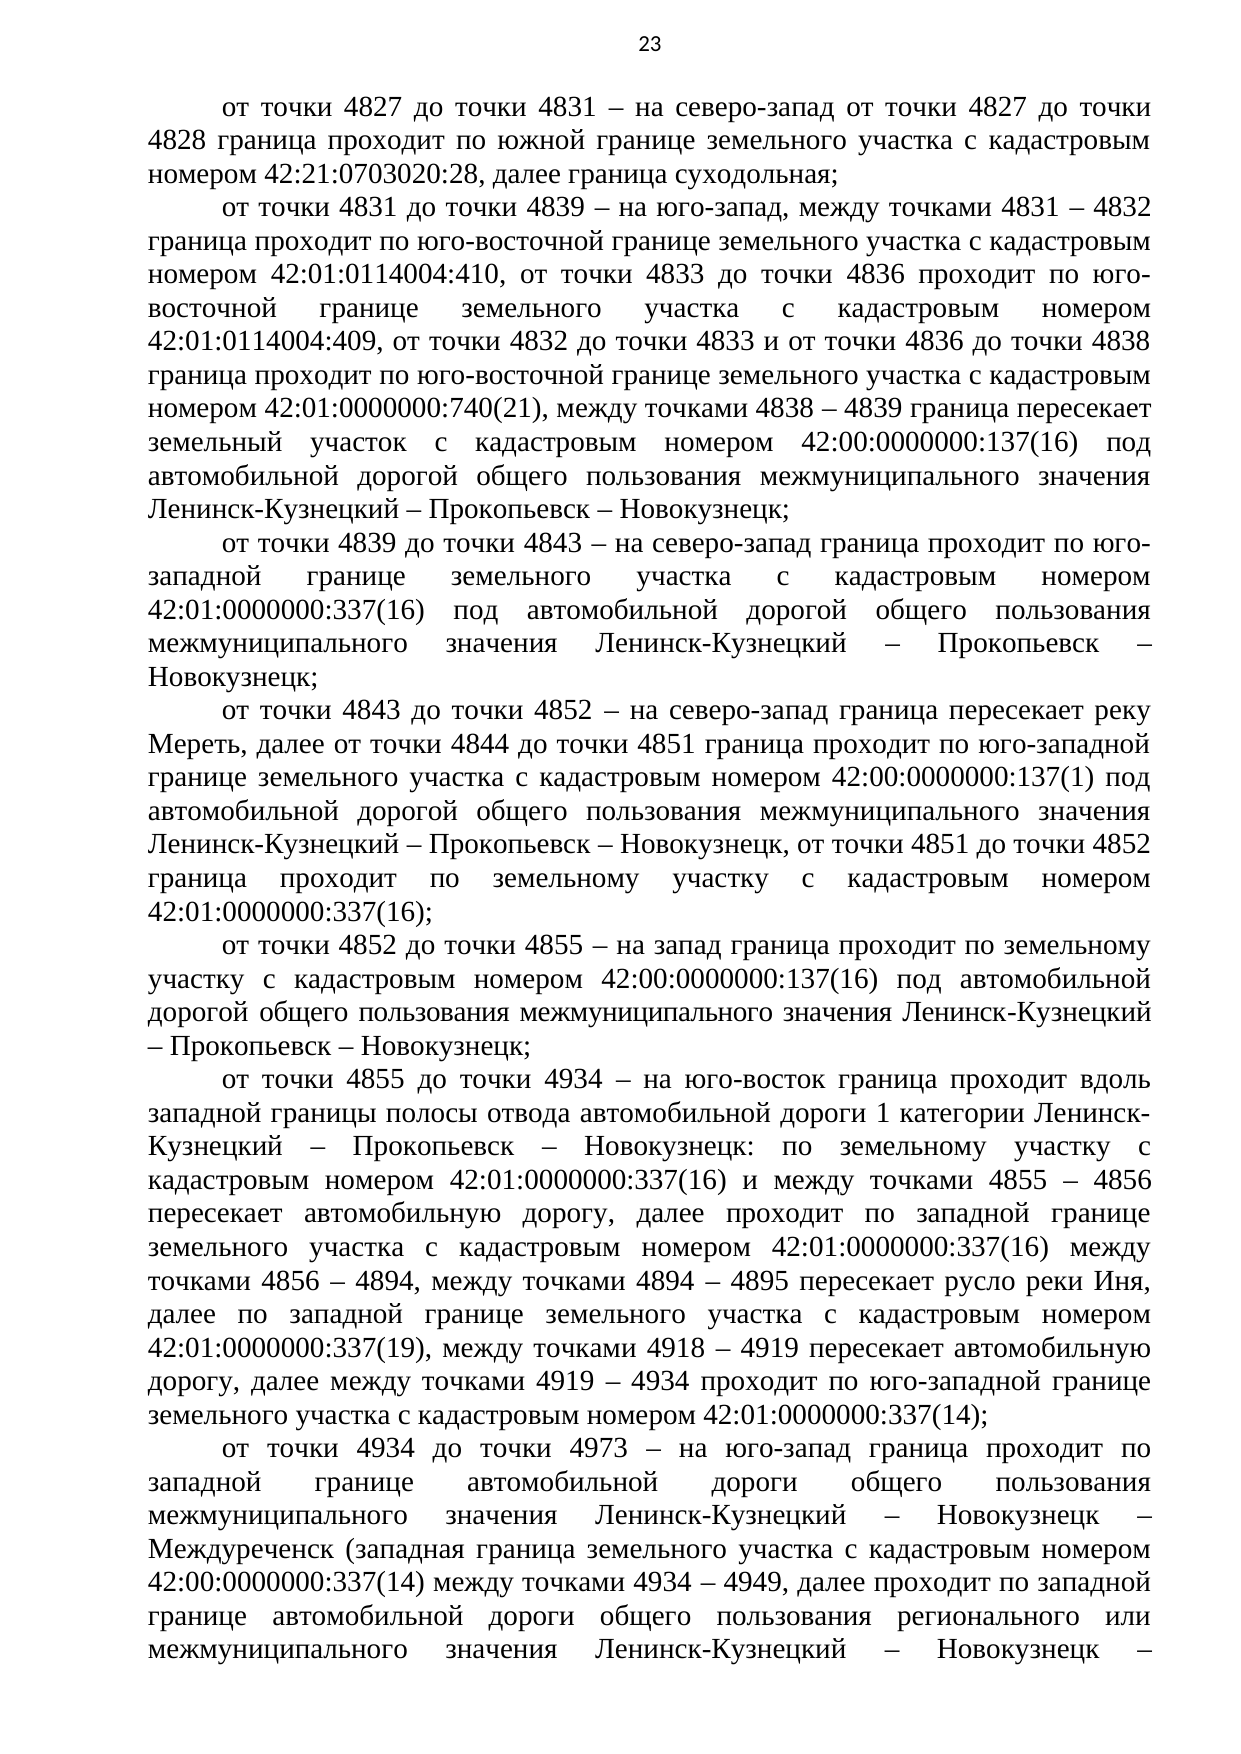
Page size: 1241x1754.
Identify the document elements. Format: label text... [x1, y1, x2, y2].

text от точки 4843 до точки 4852 – на северо-запад граница пересекает реку Мереть, далее от точки 4844 до точки 4851 граница проходит по юго-западной границе земельного участка с кадастровым номером 42:00:0000000:137(1) под автомобильной дорогой общего пользования межмуниципального значения Ленинск-Кузнецкий – Прокопьевск – Новокузнецк, от точки 4851 до точки 4852 граница проходит по земельному участку с кадастровым номером 42:01:0000000:337(16); [148, 692, 1152, 927]
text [148, 1430, 1152, 1665]
text от точки 4827 до точки 4831 – на северо-запад от точки 4827 до точки 4828 граница проходит по южной границе земельного участка с кадастровым номером 42:21:0703020:28, далее граница суходольная; [148, 89, 1152, 189]
text от точки 4831 до точки 4839 – на юго-запад, между точками 4831 – 4832 граница проходит по юго-восточной границе земельного участка с кадастровым номером 42:01:0114004:410, от точки 4833 до точки 4836 проходит по юго-восточной границе земельного участка с кадастровым номером 42:01:0114004:409, от точки 4832 до точки 4833 и от точки 4836 до точки 4838 граница проходит по юго-восточной границе земельного участка с кадастровым номером 42:01:0000000:740(21), между точками 4838 – 4839 граница пересекает земельный участок с кадастровым номером 42:00:0000000:137(16) под автомобильной дорогой общего пользования межмуниципального значения Ленинск-Кузнецкий – Прокопьевск – Новокузнецк; [148, 189, 1152, 525]
text от точки 4855 до точки 4934 – на юго-восток граница проходит вдоль западной границы полосы отвода автомобильной дороги 1 категории Ленинск-Кузнецкий – Прокопьевск – Новокузнецк: по земельному участку с кадастровым номером 42:01:0000000:337(16) и между точками 4855 – 4856 пересекает автомобильную дорогу, далее проходит по западной границе земельного участка с кадастровым номером 42:01:0000000:337(16) между точками 4856 – 4894, между точками 4894 – 4895 пересекает русло реки Иня, далее по западной границе земельного участка с кадастровым номером 42:01:0000000:337(19), между точками 4918 – 4919 пересекает автомобильную дорогу, далее между точками 4919 – 4934 проходит по юго-западной границе земельного участка с кадастровым номером 42:01:0000000:337(14); [148, 1061, 1152, 1430]
text от точки 4852 до точки 4855 – на запад граница проходит по земельному участку с кадастровым номером 42:00:0000000:137(16) под автомобильной дорогой общего пользования межмуниципального значения Ленинск-Кузнецкий – Прокопьевск – Новокузнецк; [148, 927, 1152, 1061]
text от точки 4839 до точки 4843 – на северо-запад граница проходит по юго-западной границе земельного участка с кадастровым номером 42:01:0000000:337(16) под автомобильной дорогой общего пользования межмуниципального значения Ленинск-Кузнецкий – Прокопьевск – Новокузнецк; [148, 525, 1152, 692]
